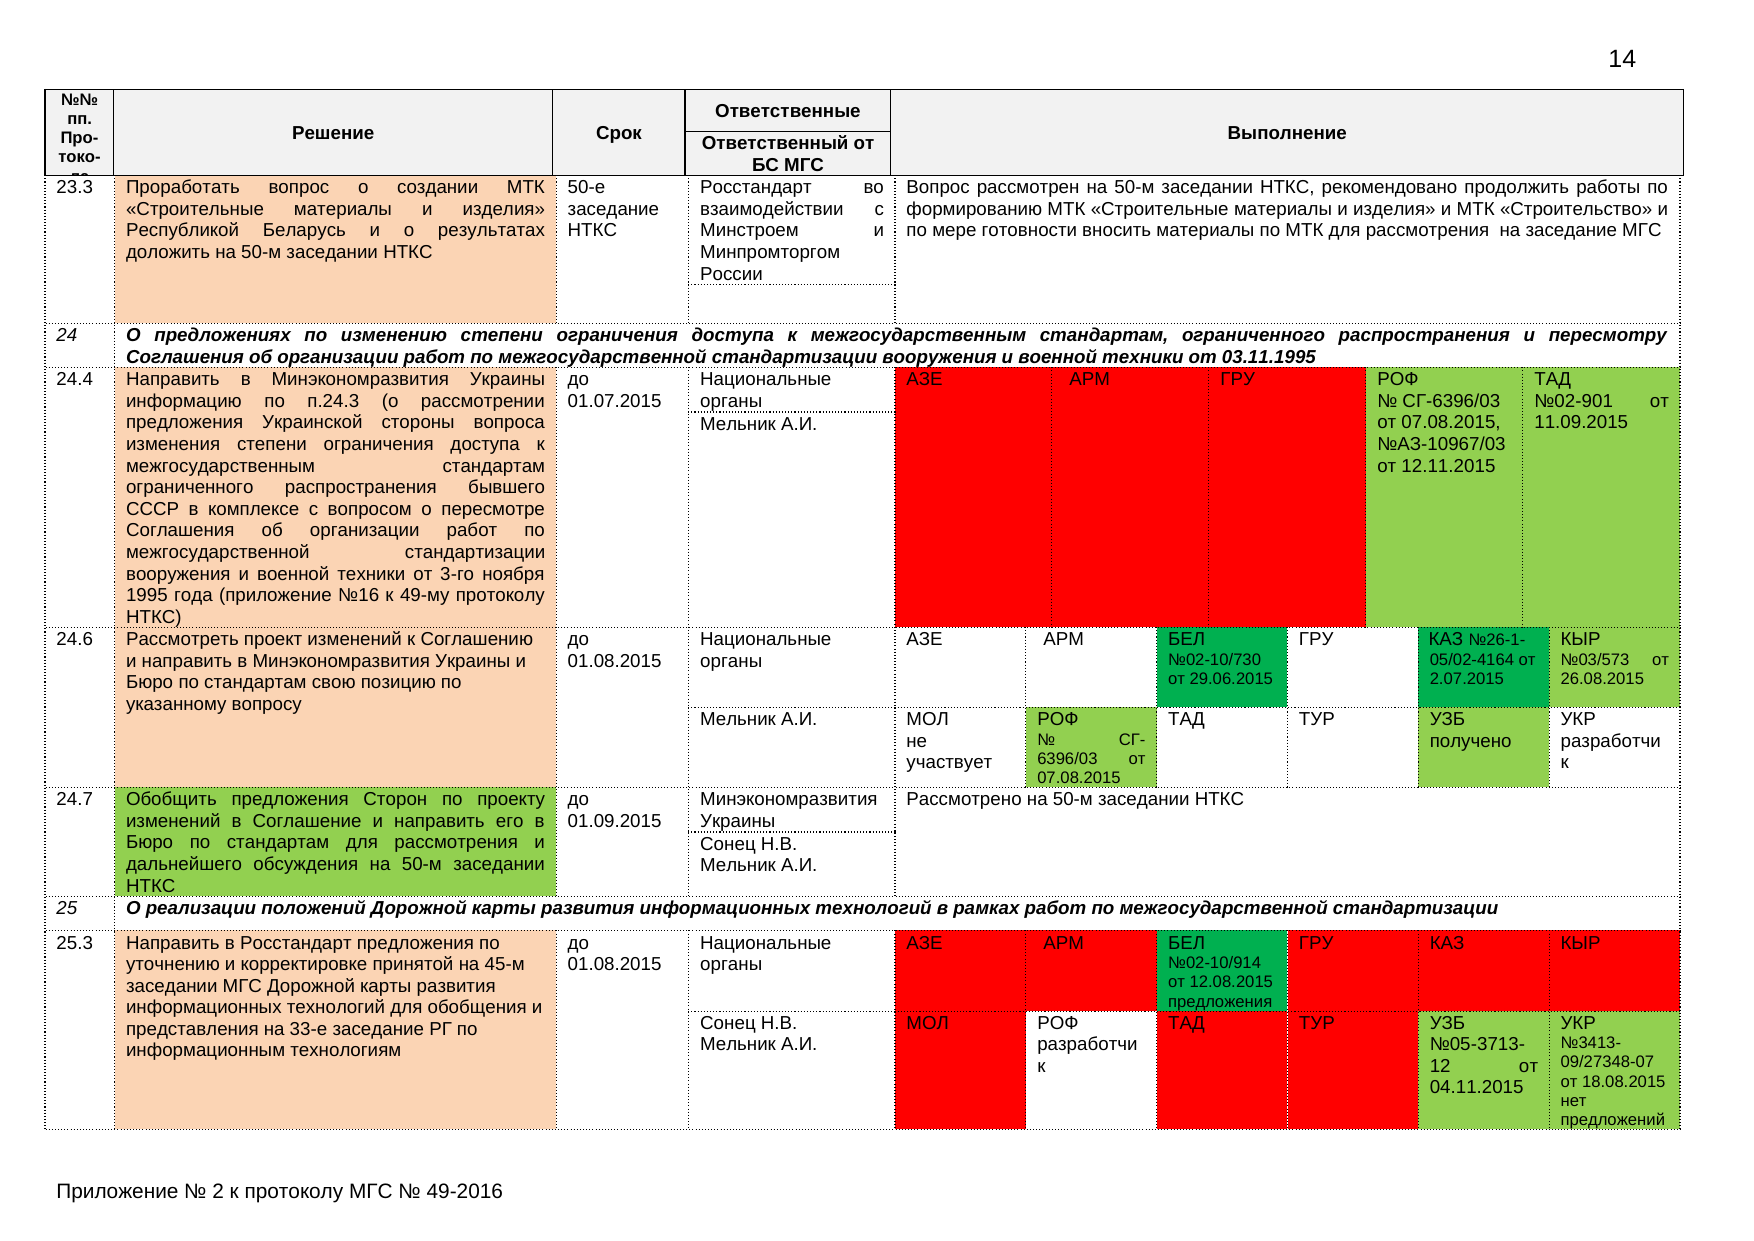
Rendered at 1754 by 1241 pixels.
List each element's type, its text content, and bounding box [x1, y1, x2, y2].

table_cell 23.3 [45, 176, 114, 323]
table_cell до 01.09.2015 [556, 787, 689, 896]
table_cell КЫР [1549, 930, 1680, 1011]
table_cell ТАД [1157, 707, 1287, 787]
table_cell ТАД [1157, 1011, 1287, 1129]
table_cell О предложениях по изменению степени ограничения доступа к межгосударственным стандартам, ограниченного распространения и пересмотру Соглашения об организации работ по межгосударственной стандартизации вооружения и военной техники от 03.11.1995 [115, 323, 1680, 367]
table_cell Ответственный от БС МГС [686, 132, 890, 175]
table_cell Направить в Минэкономразвития Украины информацию по п.24.3 (о рассмотрении предложения Украинской стороны вопроса изменения степени ограничения доступа к межгосударственным стандартам ограниченного распространения бывшего СССР в комплексе с вопросом о пересмотре Соглашения об организации работ по межгосударственной стандартизации вооружения и военной техники от 3-го ноября 1995 года (приложение №16 к 49-му протоколу НТКС) [115, 367, 556, 627]
table_cell Вопрос рассмотрен на 50-м заседании НТКС, рекомендовано продолжить работы по формированию МТК «Строительные материалы и изделия» и МТК «Строительство» и по мере готовности вносить материалы по МТК для рассмотрения на заседание МГС [895, 176, 1680, 323]
table_cell Сонец Н.В. Мельник А.И. [689, 1011, 895, 1129]
table_cell ГРУ [1288, 627, 1418, 707]
table_cell БЕЛ №02-10/730 от 29.06.2015 [1157, 627, 1287, 707]
table_cell КАЗ №26-1-05/02-4164 от 2.07.2015 [1418, 627, 1549, 707]
table_cell Сонец Н.В. Мельник А.И. [689, 831, 895, 896]
table_cell КАЗ [1418, 930, 1549, 1011]
table_cell 24 [45, 323, 114, 367]
table_cell до 01.08.2015 [556, 627, 689, 787]
table_cell 25.3 [45, 930, 114, 1129]
table_cell МОЛ не участвует [895, 707, 1026, 787]
table_cell АЗЕ [895, 930, 1026, 1011]
table_cell 50-е заседание НТКС [556, 176, 689, 323]
table_cell Национальные органы [689, 930, 895, 1011]
table_cell АРМ [1052, 367, 1209, 627]
table_cell УКР разработчик [1549, 707, 1680, 787]
table_cell Направить в Росстандарт предложения по уточнению и корректировке принятой на 45-м заседании МГС Дорожной карты развития информационных технологий для обобщения и представления на 33-е заседание РГ по информационным технологиям [115, 930, 556, 1129]
table_cell 24.7 [45, 787, 114, 896]
table_cell ГРУ [1288, 930, 1418, 1011]
table_cell Мельник А.И. [689, 411, 895, 627]
table_cell БЕЛ №02-10/914 от 12.08.2015 предложения [1157, 930, 1287, 1011]
table_cell Росстандарт во взаимодействии с Минстроем и Минпромторгом России [689, 176, 895, 284]
table_cell до 01.07.2015 [556, 367, 689, 627]
table_cell РОФ разработчик [1026, 1011, 1157, 1129]
table_cell Проработать вопрос о создании МТК «Строительные материалы и изделия» Республикой Беларусь и о результатах доложить на 50-м заседании НТКС [115, 176, 556, 323]
table_cell 24.6 [45, 627, 114, 787]
table_header Ответственные [686, 90, 890, 131]
table_cell 24.4 [45, 367, 114, 627]
table_cell ГРУ [1209, 367, 1366, 627]
table_cell ТАД №02-901 от 11.09.2015 [1523, 367, 1680, 627]
table_cell КЫР №03/573 от 26.08.2015 [1549, 627, 1680, 707]
table_cell до 01.08.2015 [556, 930, 689, 1129]
table_cell УКР №3413-09/27348-07 от 18.08.2015 нет предложений [1549, 1011, 1680, 1129]
table_header Срок [553, 90, 684, 175]
table_cell ТУР [1288, 1011, 1418, 1129]
table_cell АРМ [1026, 930, 1157, 1011]
table_cell О реализации положений Дорожной карты развития информационных технологий в рамках работ по межгосударственной стандартизации [115, 896, 1680, 930]
table_cell РОФ № СГ-6396/03 от 07.08.2015, №АЗ-10967/03 от 12.11.2015 [1366, 367, 1523, 627]
table_cell УЗБ получено [1418, 707, 1549, 787]
table_cell ТУР [1288, 707, 1418, 787]
table_cell МОЛ [895, 1011, 1026, 1129]
table_header Решение [114, 90, 552, 175]
table_cell Рассмотреть проект изменений к Соглашению и направить в Минэкономразвития Украины и Бюро по стандартам свою позицию по указанному вопросу [115, 627, 556, 787]
table_cell Рассмотрено на 50-м заседании НТКС [895, 787, 1680, 896]
table_cell АЗЕ [895, 627, 1026, 707]
table_cell Минэкономразвития Украины [689, 787, 895, 831]
table_cell Обобщить предложения Сторон по проекту изменений в Соглашение и направить его в Бюро по стандартам для рассмотрения и дальнейшего обсуждения на 50-м заседании НТКС [115, 787, 556, 896]
table_header №№ пп. Про-токо-ла [46, 90, 113, 175]
table_cell 25 [45, 896, 114, 930]
table_cell Мельник А.И. [689, 707, 895, 787]
table_cell Национальные органы [689, 627, 895, 707]
table_cell АРМ [1026, 627, 1157, 707]
table_cell АЗЕ [895, 367, 1052, 627]
table_cell УЗБ №05-3713-12 от 04.11.2015 [1418, 1011, 1549, 1129]
table_cell Национальные органы [689, 367, 895, 411]
table_cell [689, 284, 895, 323]
table_cell РОФ № СГ-6396/03 от 07.08.2015 [1026, 707, 1157, 787]
table_header Выполнение [891, 90, 1683, 175]
